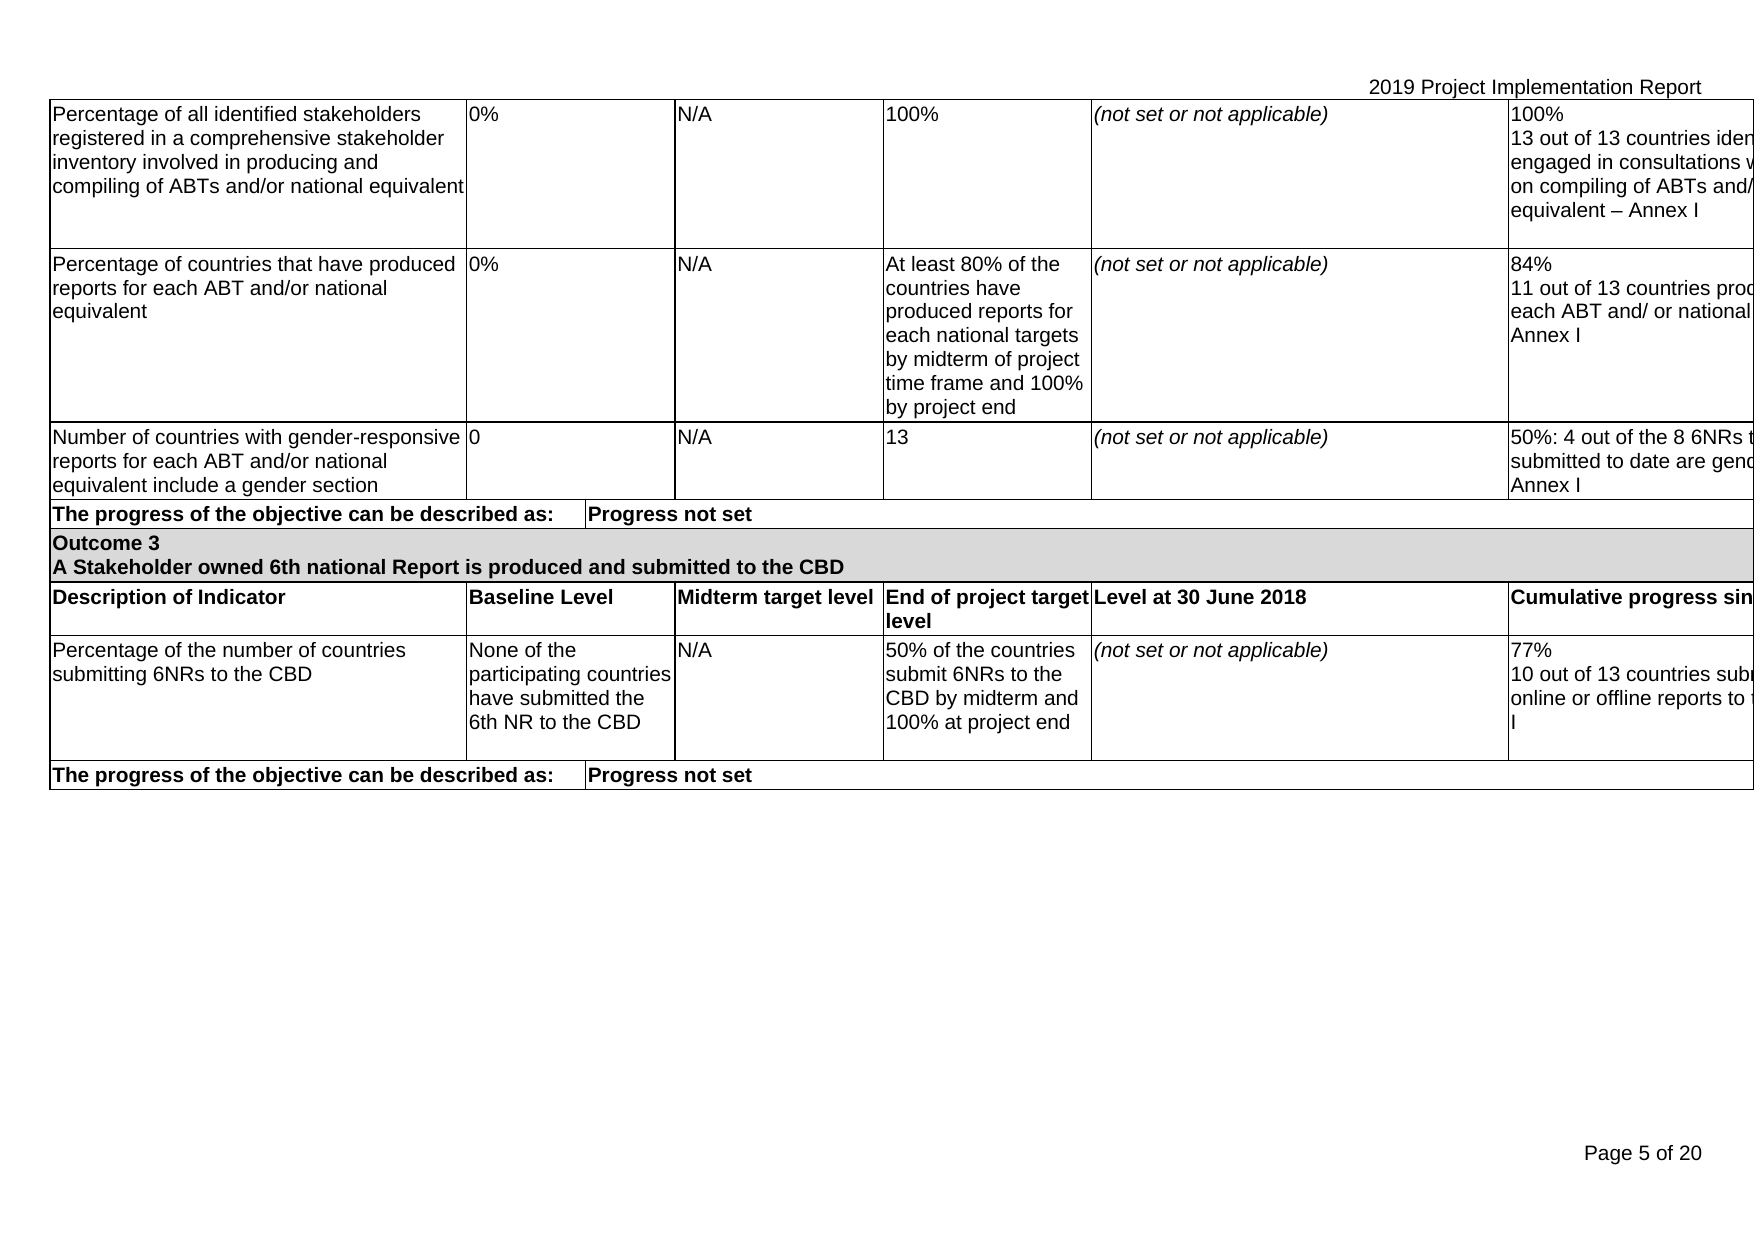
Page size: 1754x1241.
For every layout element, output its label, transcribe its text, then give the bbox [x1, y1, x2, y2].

table_cell 0 [467, 423, 674, 498]
table_cell (not set or not applicable) [1092, 423, 1508, 498]
table_cell N/A [676, 636, 883, 760]
table_cell (not set or not applicable) [1092, 636, 1508, 760]
table_cell 13 [884, 423, 1091, 498]
table_cell The progress of the objective can be described as: [51, 761, 585, 789]
table_cell N/A [676, 100, 883, 248]
table_cell Level at 30 June 2018 [1092, 583, 1508, 634]
table_cell Outcome 3 A Stakeholder owned 6th national Report is produced and submitted to the CBD [51, 529, 1753, 581]
table_cell 100% 13 out of 13 countries identified and engaged in consultations with stakeholders on compiling of ABTs and/ or national equivalent – Annex I [1509, 100, 1753, 248]
table_cell None of the participating countries have submitted the 6th NR to the CBD [467, 636, 674, 760]
table_cell Progress not set [586, 761, 1753, 789]
table_cell (not set or not applicable) [1092, 100, 1508, 248]
table_cell Percentage of countries that have produced reports for each ABT and/or national equivalent [51, 249, 466, 421]
table_cell Percentage of all identified stakeholders registered in a comprehensive stakeholder inventory involved in producing and compiling of ABTs and/or national equivalent [51, 100, 466, 248]
table_cell 100% [884, 100, 1091, 248]
table_cell 84% 11 out of 13 countries produced reports for each ABT and/ or national equivalent – Annex I [1509, 249, 1753, 421]
table_cell At least 80% of the countries have produced reports for each national targets by midterm of project time frame and 100% by project end [884, 249, 1091, 421]
table_cell Baseline Level [467, 583, 674, 634]
table_cell Midterm target level [676, 583, 883, 634]
table_cell Progress not set [586, 500, 1753, 528]
table_cell Percentage of the number of countries submitting 6NRs to the CBD [51, 636, 466, 760]
table_cell 50% of the countries submit 6NRs to the CBD by midterm and 100% at project end [884, 636, 1091, 760]
table_cell Description of Indicator [51, 583, 466, 634]
table_cell 50%: 4 out of the 8 6NRs that have been submitted to date are gender responsive – Annex I [1509, 423, 1753, 498]
table_cell End of project target level [884, 583, 1091, 634]
table_cell N/A [676, 249, 883, 421]
table_cell Cumulative progress since project start [1509, 583, 1753, 634]
table_cell 77% 10 out of 13 countries submitted either online or offline reports to the CBD – Annex I [1509, 636, 1753, 760]
table_cell The progress of the objective can be described as: [51, 500, 585, 528]
table_cell (not set or not applicable) [1092, 249, 1508, 421]
table_cell 0% [467, 249, 674, 421]
table_cell N/A [676, 423, 883, 498]
table_cell Number of countries with gender-responsive reports for each ABT and/or national equivalent include a gender section [51, 423, 466, 498]
table_cell 0% [467, 100, 674, 248]
